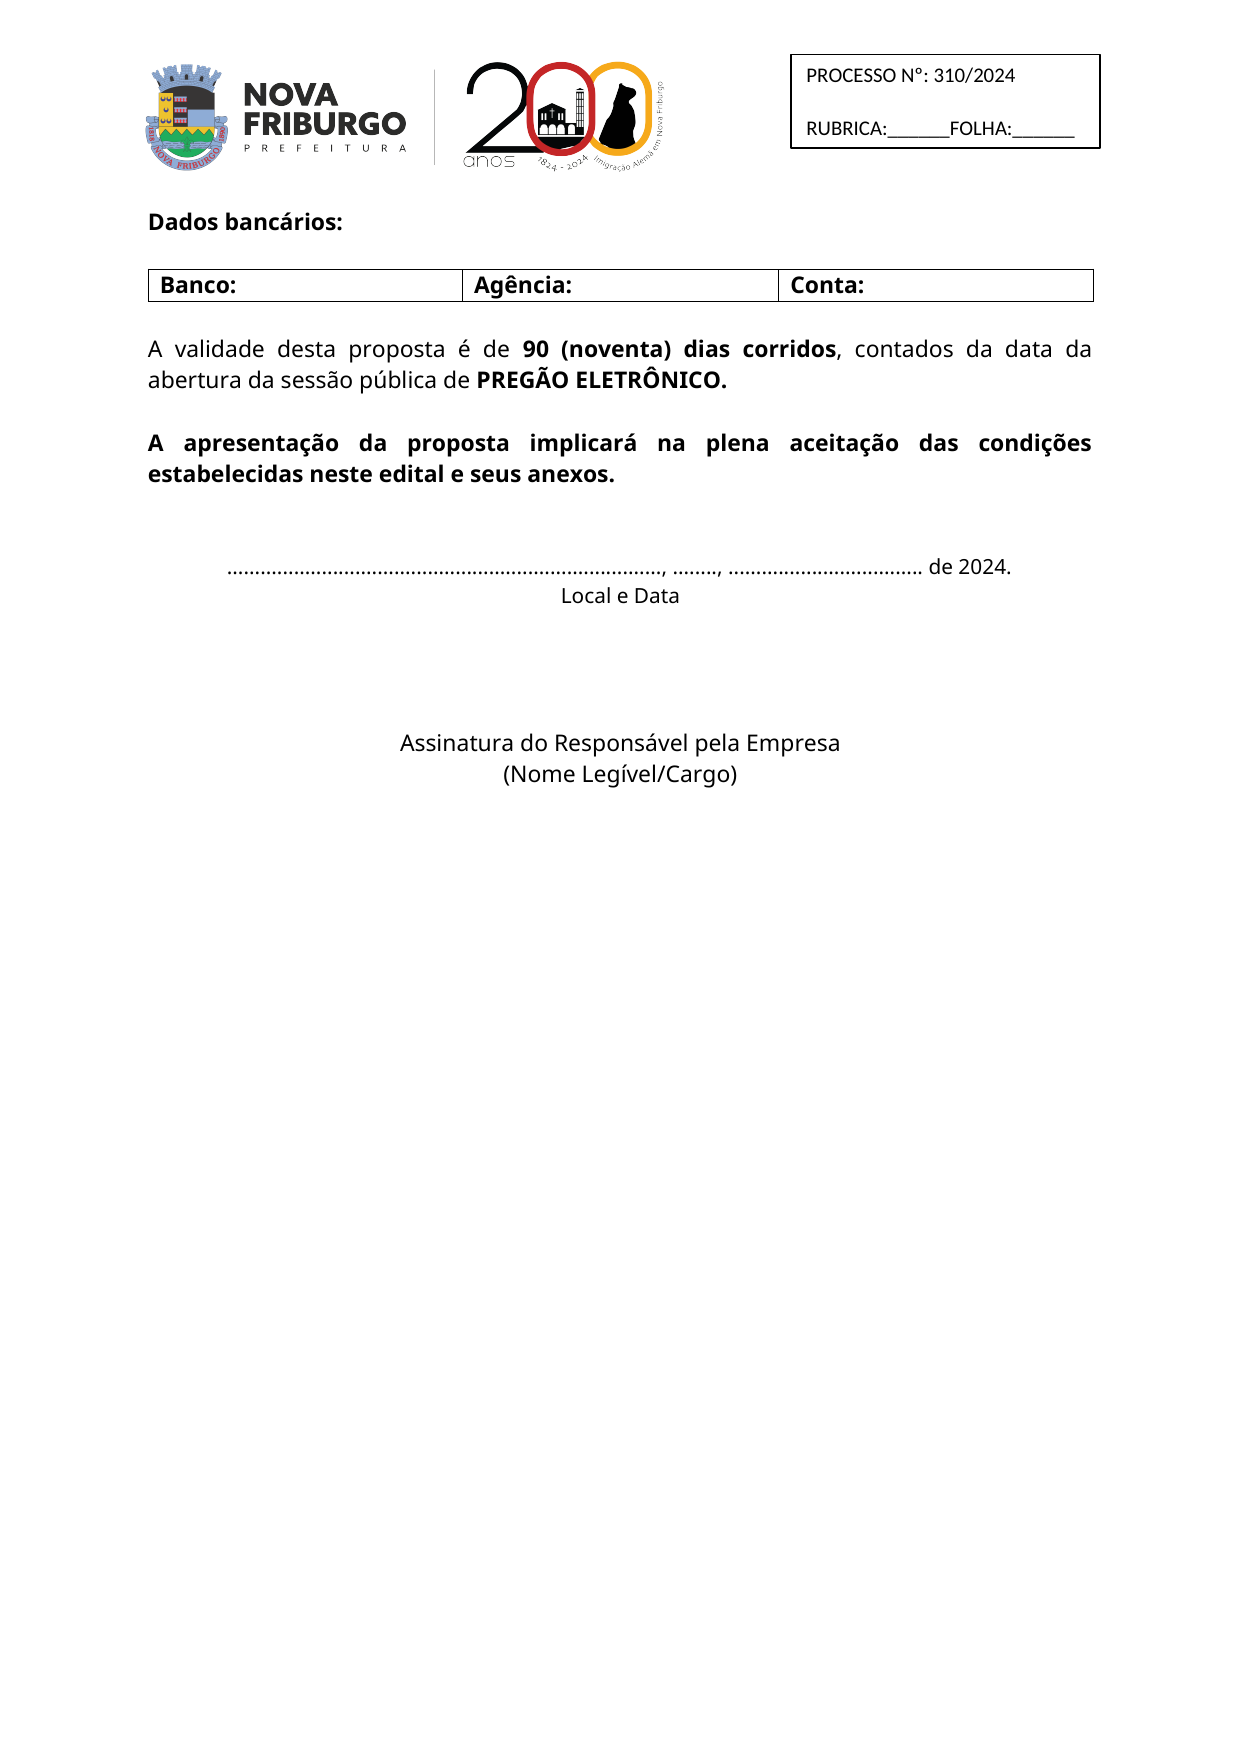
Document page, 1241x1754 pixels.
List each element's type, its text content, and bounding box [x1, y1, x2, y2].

text Local e Data [148, 581, 1092, 610]
picture [118, 29, 696, 200]
text A apresentação da proposta implicará na plena aceitação das condições estabelecidas neste edital e seus anexos. [148, 427, 1092, 489]
text (Nome Legível/Cargo) [148, 758, 1092, 789]
table_header Agência: [463, 270, 778, 301]
table_header Banco: [149, 270, 462, 301]
text A validade desta proposta é de 90 (noventa) dias corridos, contados da data da abertura da sessão pública de PREGÃO ELETRÔNICO. [148, 333, 1092, 396]
text Assinatura do Responsável pela Empresa [148, 727, 1092, 758]
table_header Conta: [779, 270, 1093, 301]
text Dados bancários: [148, 206, 1092, 237]
text .............................................................................., ........, ................................... de 2024. [148, 552, 1092, 581]
